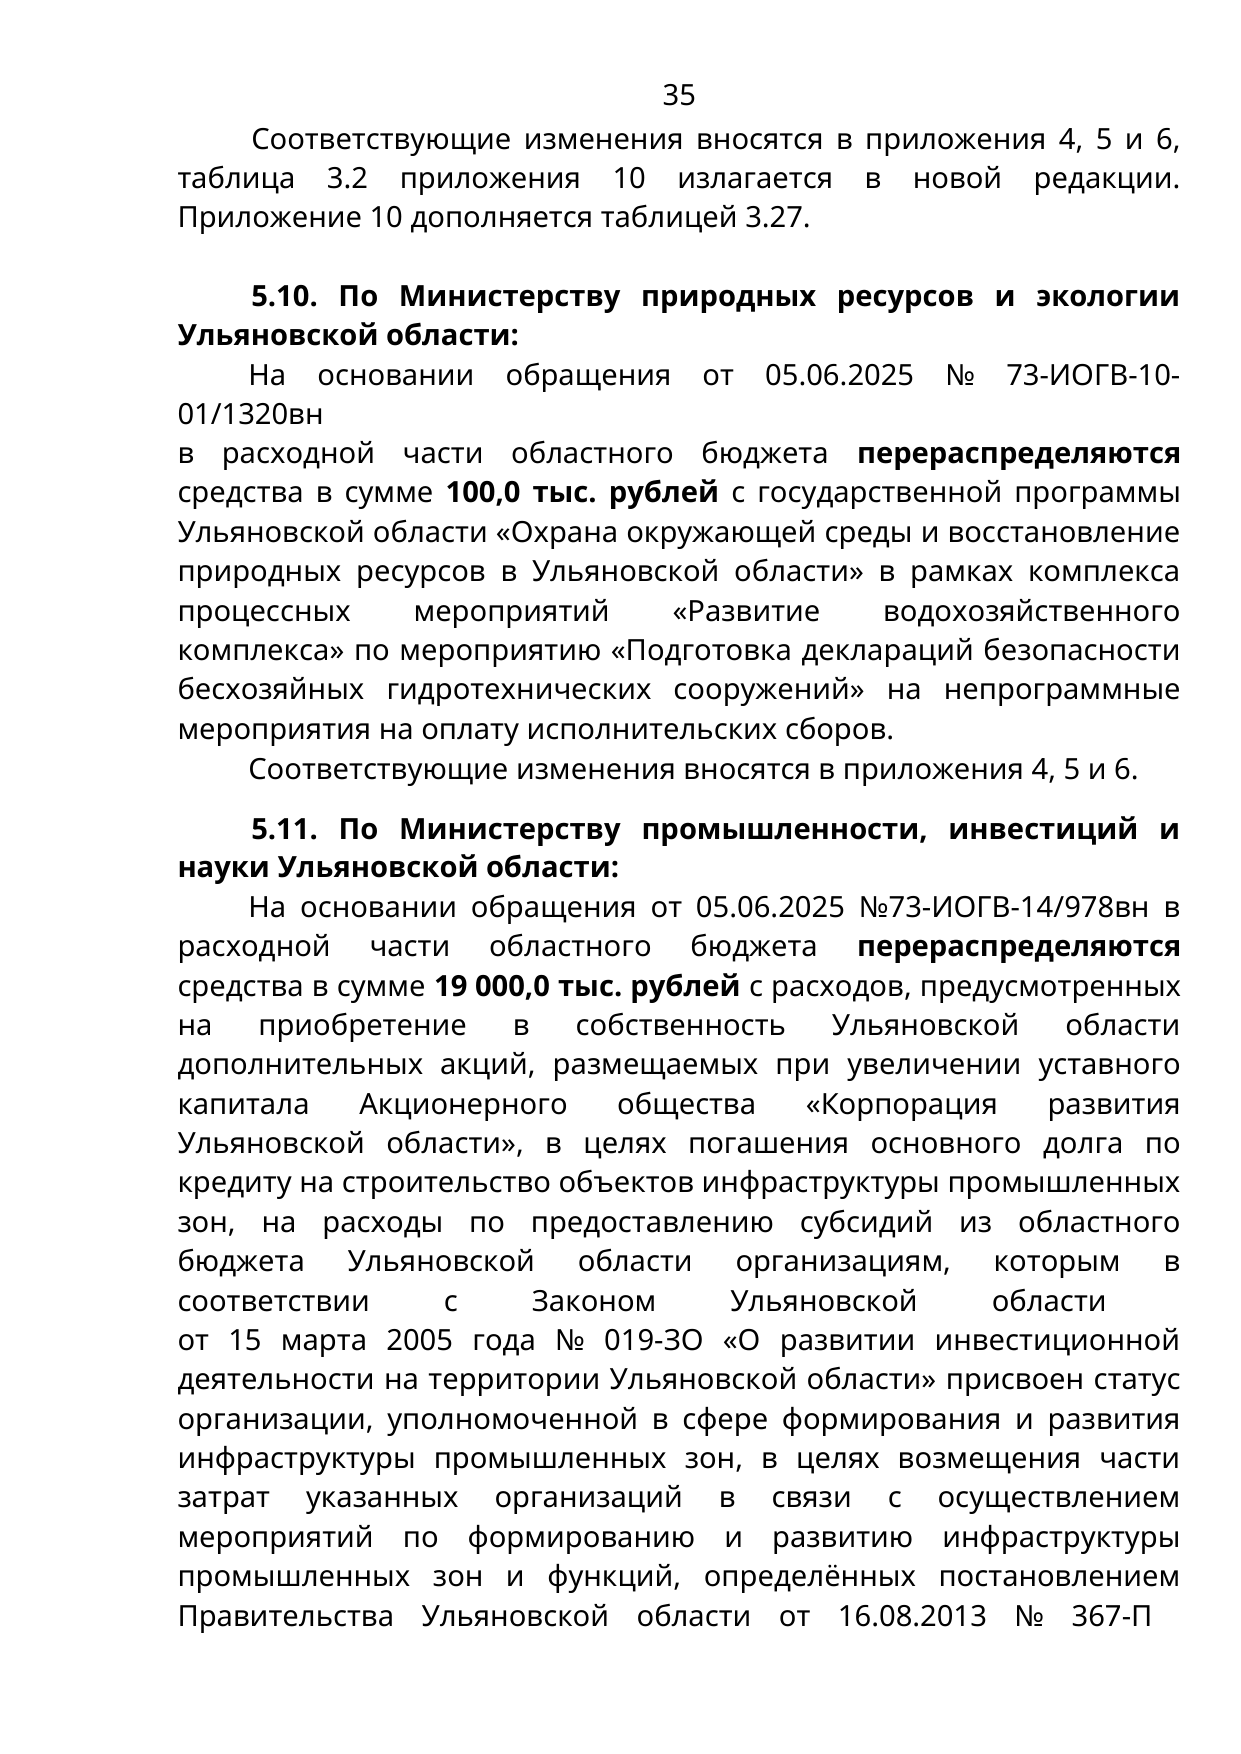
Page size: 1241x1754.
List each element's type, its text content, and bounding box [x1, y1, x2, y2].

text 5.11. По Министерству промышленности, инвестиций и науки Ульяновской области: [177, 808, 1181, 886]
text Соответствующие изменения вносятся в приложения 4, 5 и 6, таблица 3.2 приложения 10 излагается в новой редакции. Приложение 10 дополняется таблицей 3.27. [177, 118, 1181, 236]
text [177, 886, 1181, 1634]
text На основании обращения от 05.06.2025 № 73-ИОГВ-10-01/1320вн в расходной части областного бюджета перераспределяются средства в сумме 100,0 тыс. рублей с государственной программы Ульяновской области «Охрана окружающей среды и восстановление природных ресурсов в Ульяновской области» в рамках комплекса процессных мероприятий «Развитие водохозяйственного комплекса» по мероприятию «Подготовка деклараций безопасности бесхозяйных гидротехнических сооружений» на непрограммные мероприятия на оплату исполнительских сборов. [177, 354, 1181, 748]
text 5.10. По Министерству природных ресурсов и экологии Ульяновской области: [177, 275, 1181, 354]
text Соответствующие изменения вносятся в приложения 4, 5 и 6. [177, 748, 1181, 787]
